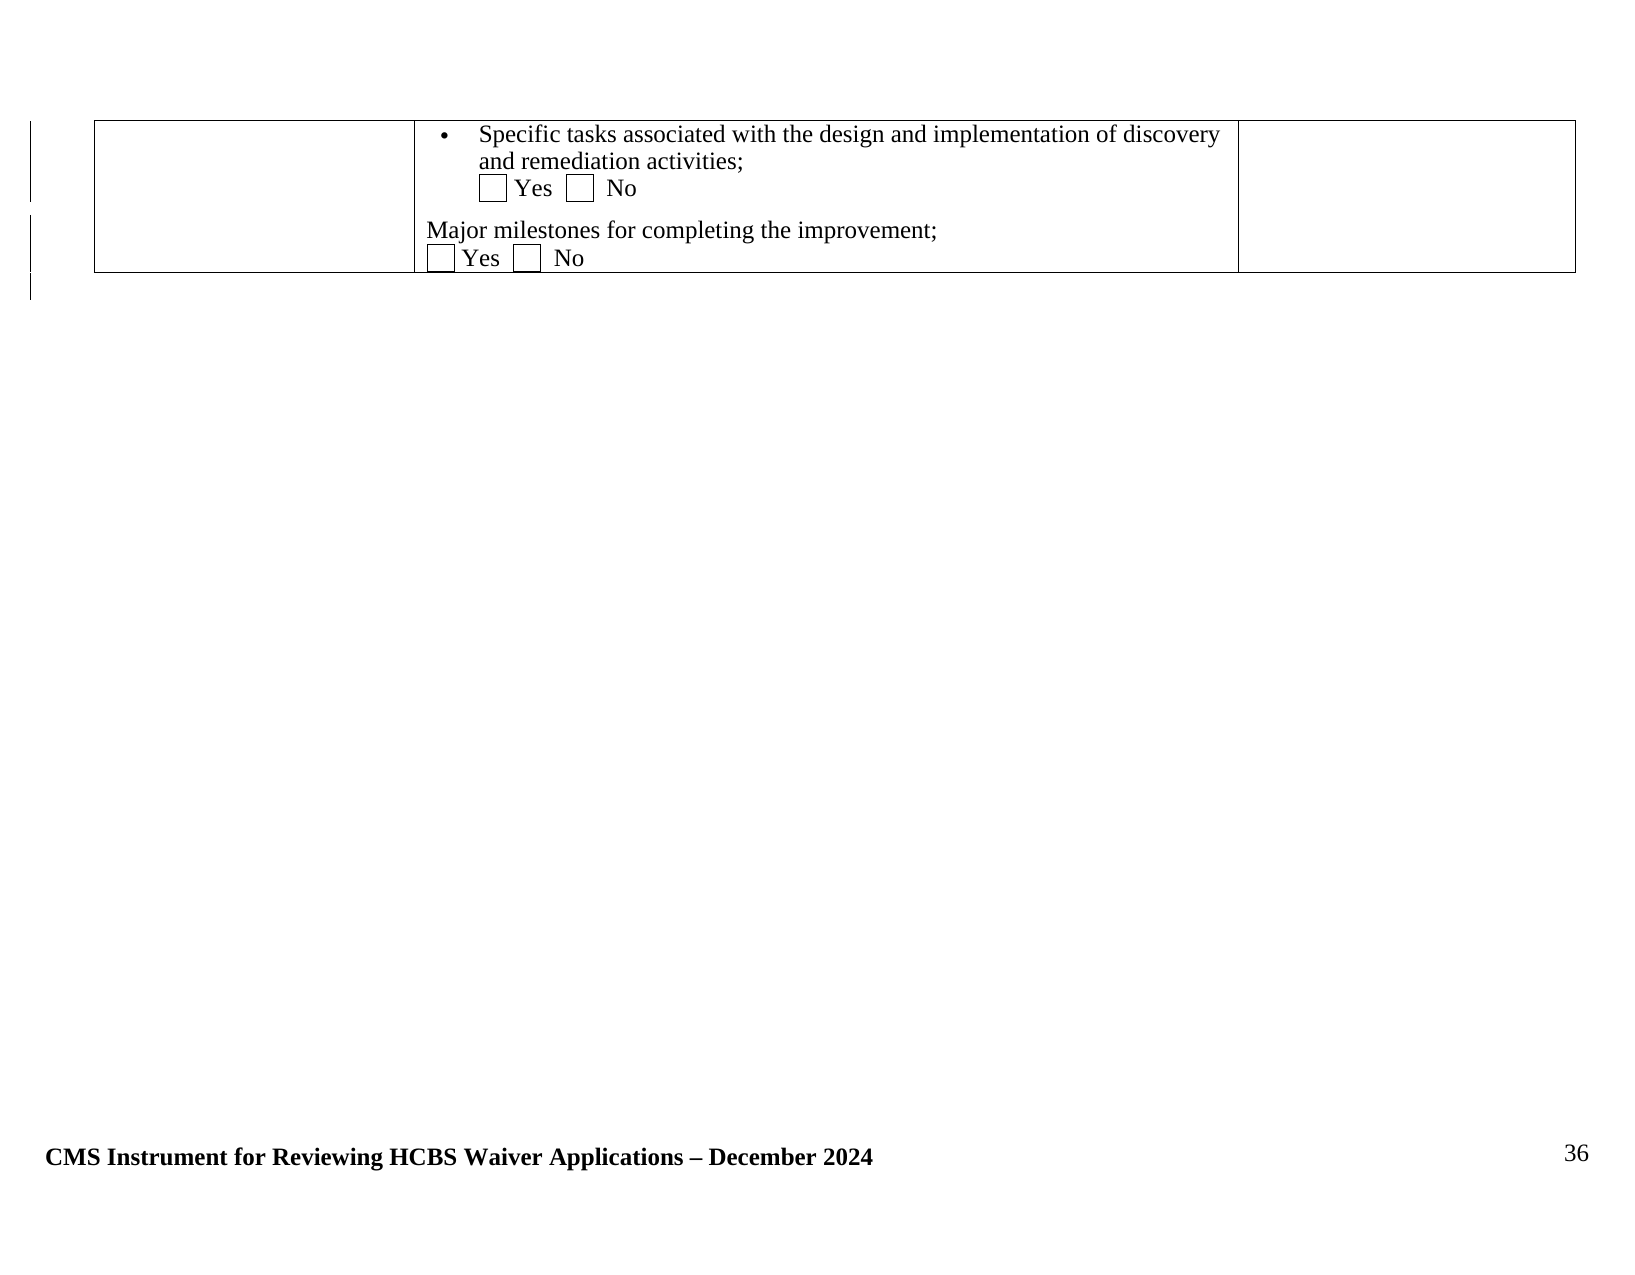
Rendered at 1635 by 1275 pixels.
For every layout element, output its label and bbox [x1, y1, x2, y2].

table_cell [1239, 121, 1575, 272]
table_cell [415, 121, 1238, 272]
table_cell [95, 121, 414, 272]
